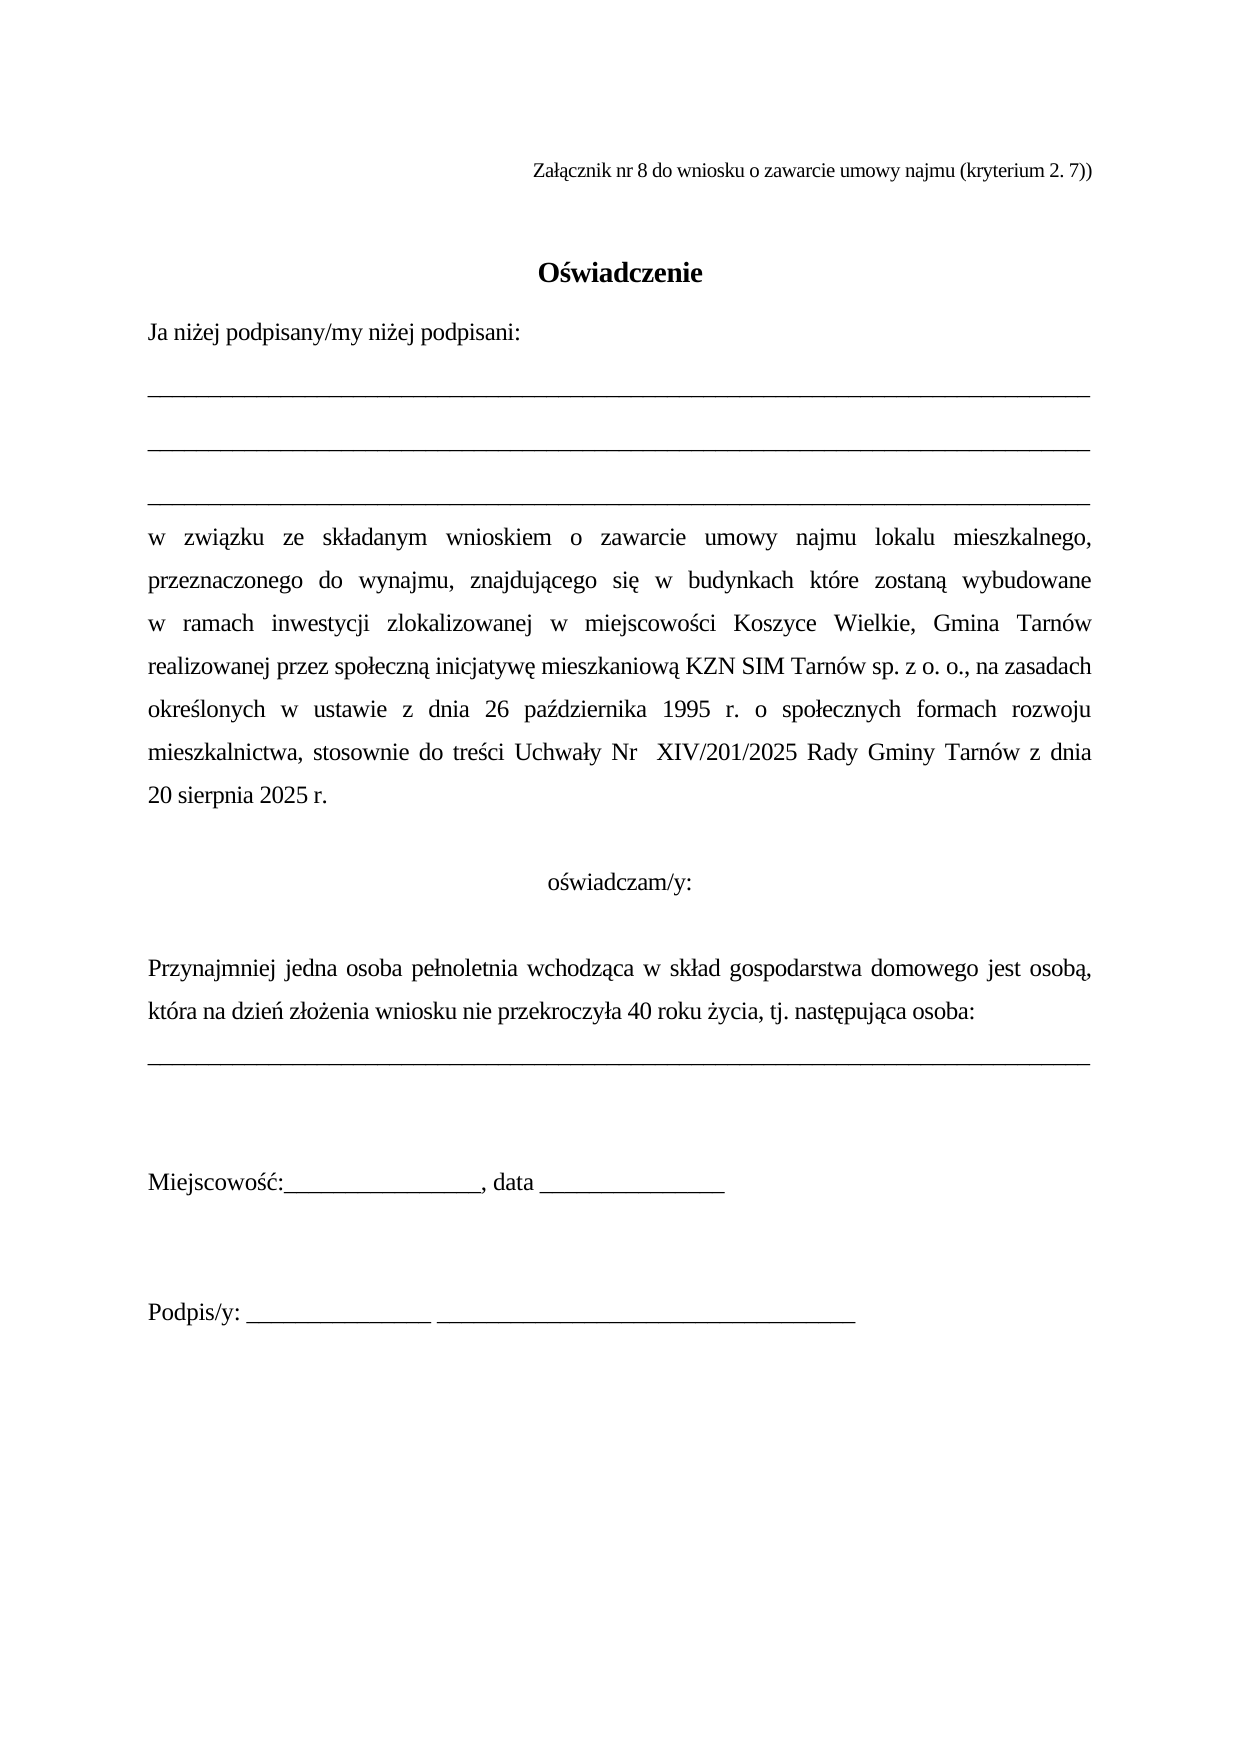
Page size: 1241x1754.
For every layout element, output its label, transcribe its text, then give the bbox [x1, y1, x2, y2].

text Miejscowość:________________, data _______________ [148, 1167, 1093, 1196]
text Oświadczenie [148, 256, 1093, 289]
text Podpis/y: _______________ __________________________________ [148, 1297, 1093, 1326]
text Załącznik nr 8 do wniosku o zawarcie umowy najmu (kryterium 2. 7)) [148, 158, 1093, 182]
text ______________________________________________________________________________ [148, 1039, 1093, 1068]
text w związku ze składanym wnioskiem o zawarcie umowy najmu lokalu mieszkalnego, przeznaczonego do wynajmu, znajdującego się w budynkach które zostaną wybudowane w ramach inwestycji zlokalizowanej w miejscowości Koszyce Wielkie, Gmina Tarnów realizowanej przez społeczną inicjatywę mieszkaniową KZN SIM Tarnów sp. z o. o., na zasadach określonych w ustawie z dnia 26 października 1995 r. o społecznych formach rozwoju mieszkalnictwa, stosownie do treści Uchwały Nr XIV/201/2025 Rady Gminy Tarnów z dnia 20 sierpnia 2025 r. [148, 522, 1093, 809]
text Przynajmniej jedna osoba pełnoletnia wchodząca w skład gospodarstwa domowego jest osobą, która na dzień złożenia wniosku nie przekroczyła 40 roku życia, tj. następująca osoba: [148, 953, 1093, 1025]
text ______________________________________________________________________________ [148, 479, 1093, 507]
text Ja niżej podpisany/my niżej podpisani: [148, 317, 1093, 346]
text ______________________________________________________________________________ [148, 371, 1093, 399]
text oświadczam/y: [148, 867, 1093, 896]
text ______________________________________________________________________________ [148, 425, 1093, 453]
